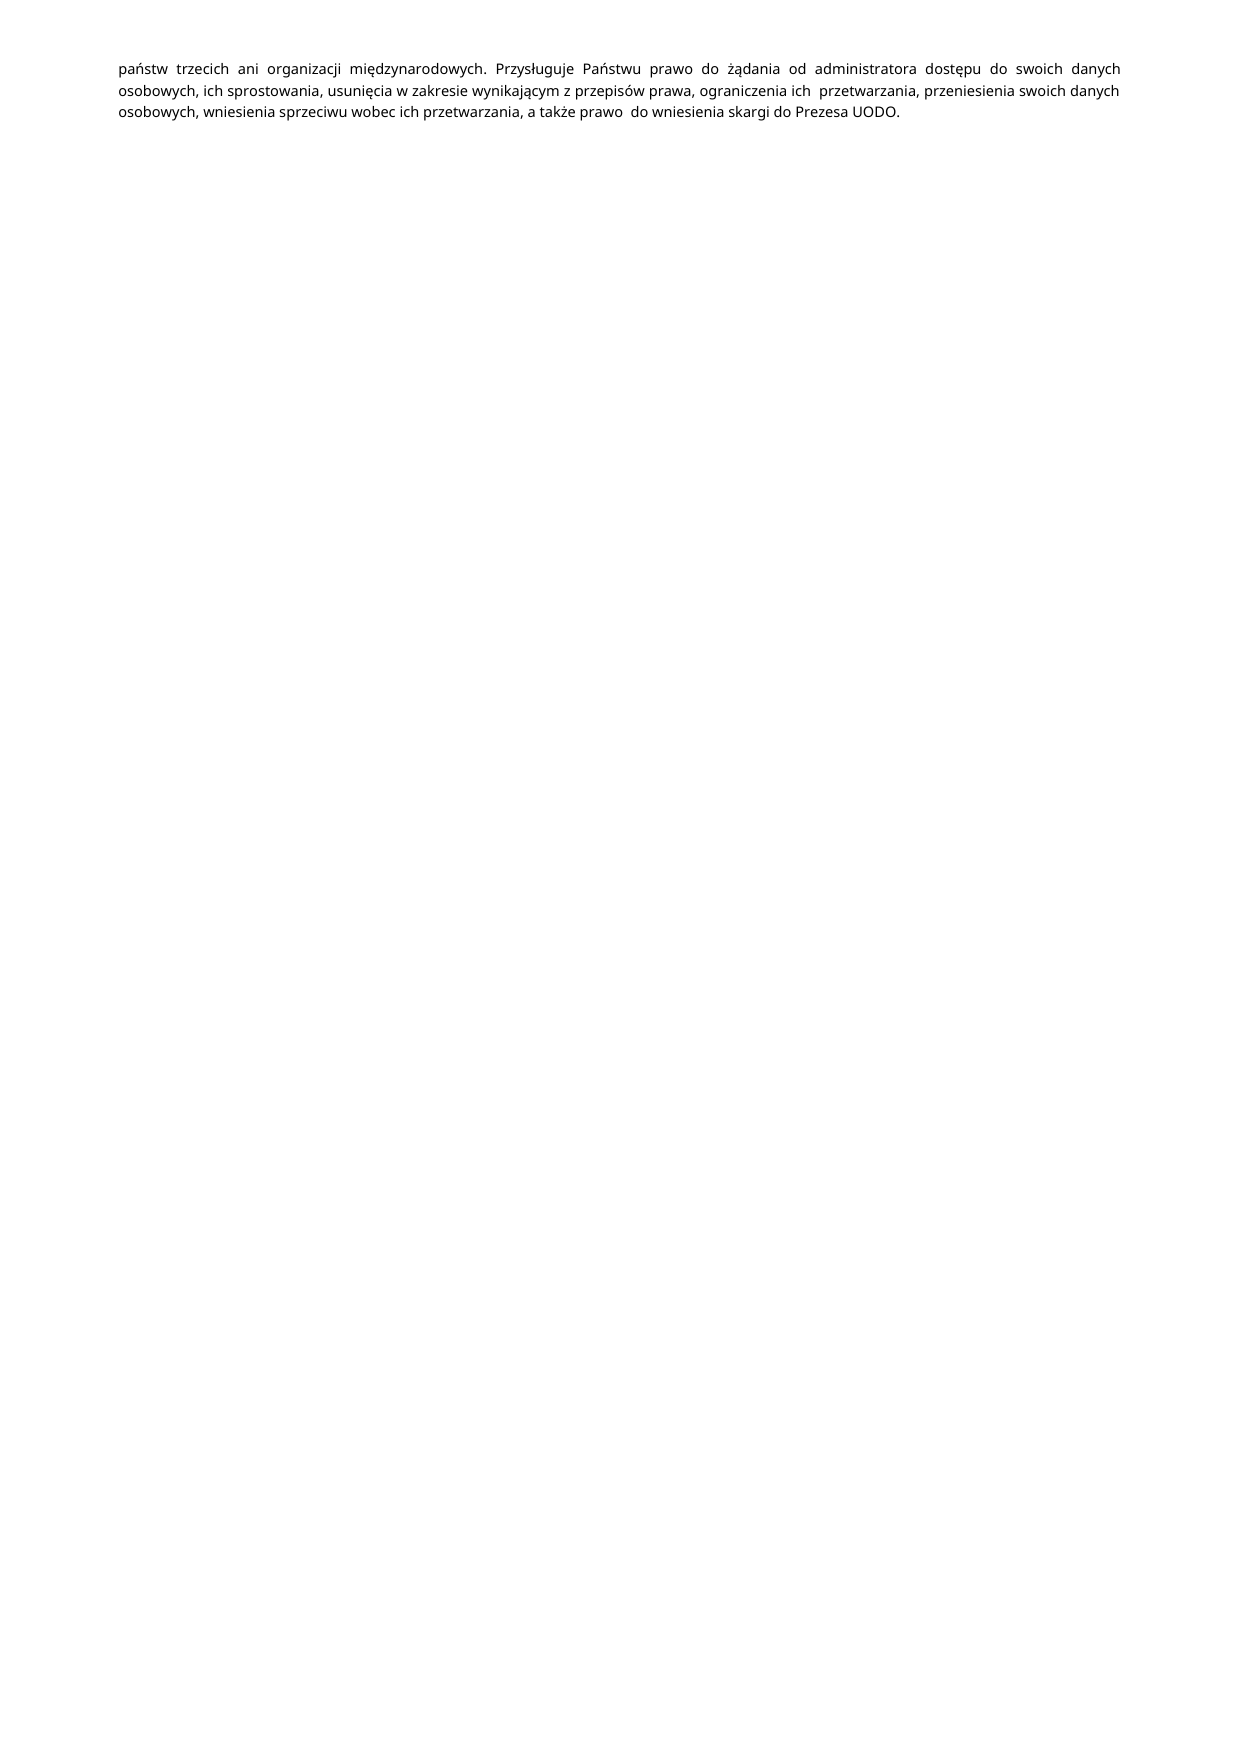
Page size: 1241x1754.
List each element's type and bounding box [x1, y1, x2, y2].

text [118, 59, 1122, 122]
